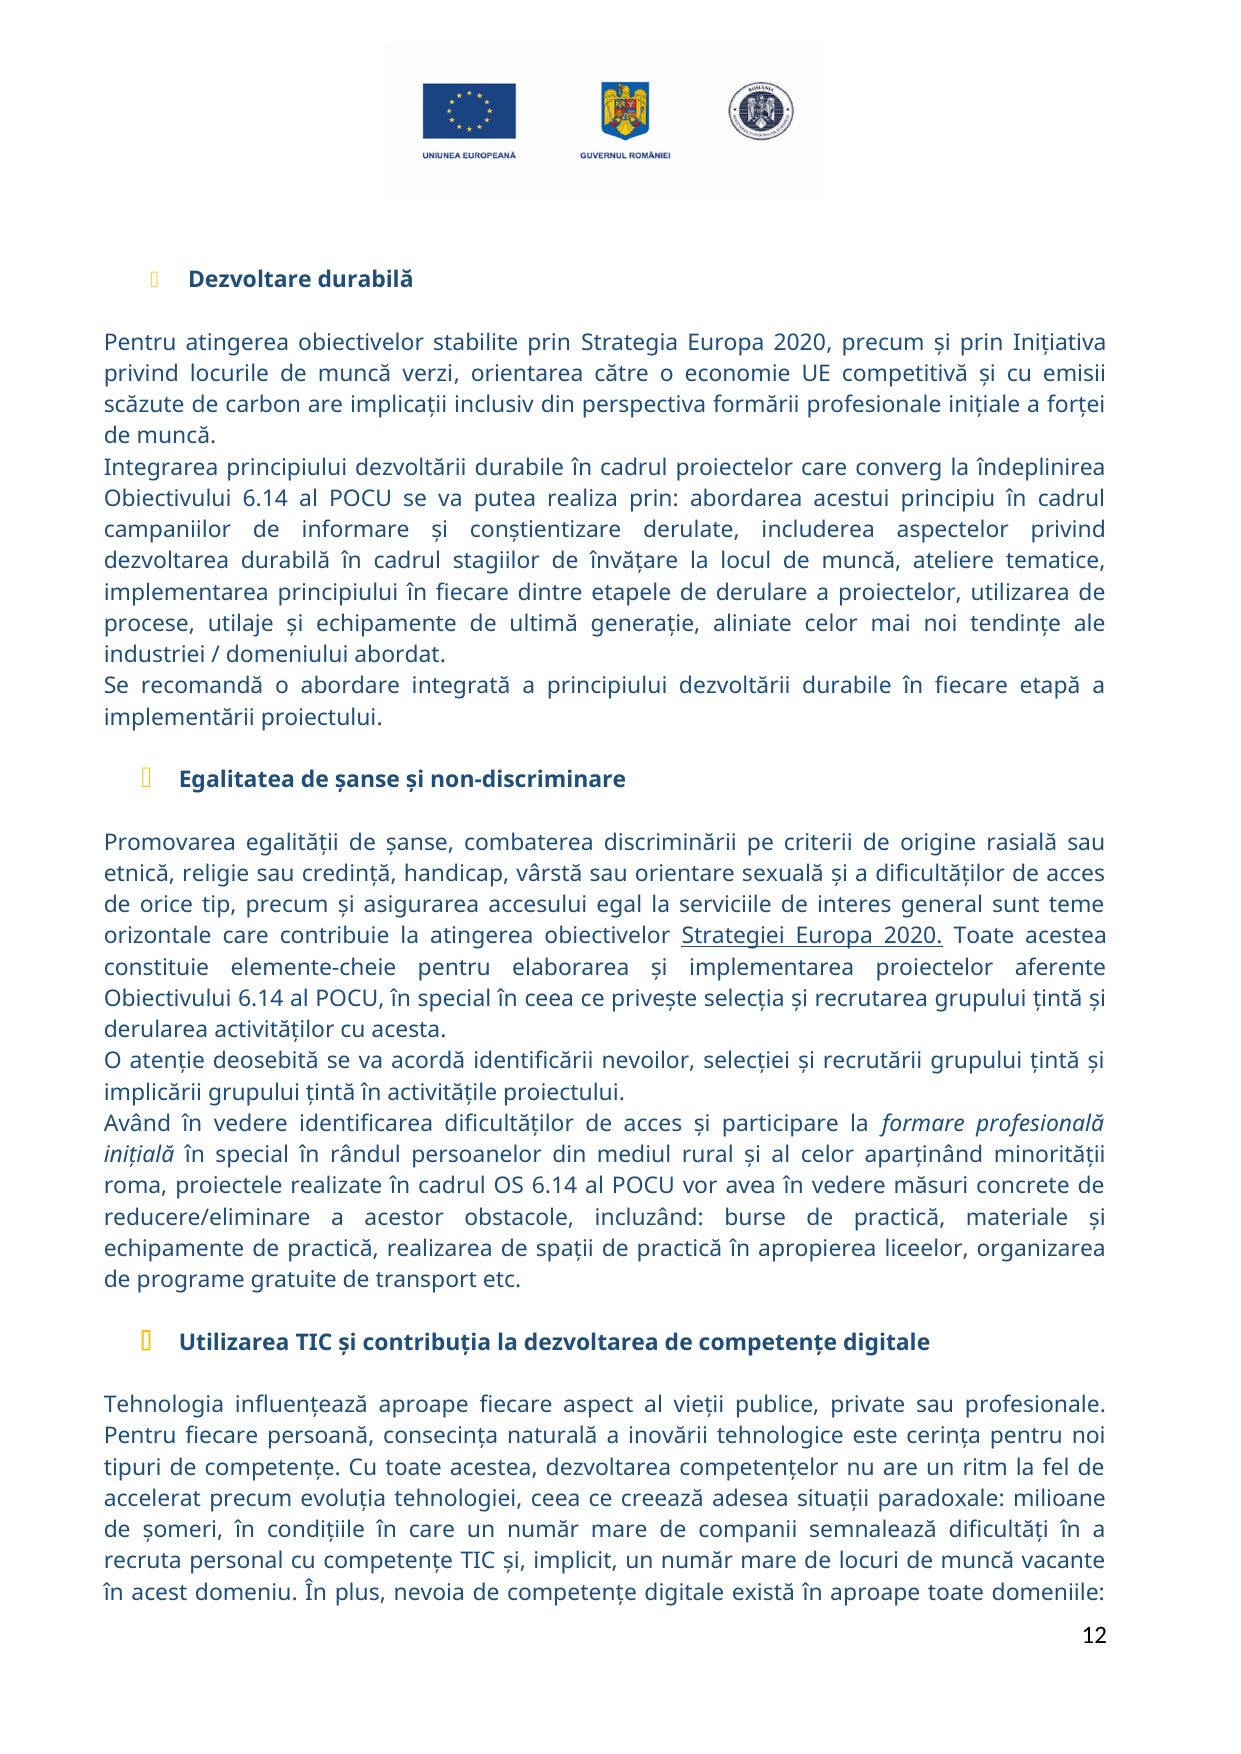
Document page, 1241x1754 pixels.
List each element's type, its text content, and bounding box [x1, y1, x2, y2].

picture [386, 44, 824, 201]
text Promovarea egalității de șanse, combaterea discriminării pe criterii de origine rasială sau etnică, religie sau credință, handicap, vârstă sau orientare sexuală și a dificultăților de acces de orice tip, precum și asigurarea accesului egal la serviciile de interes general sunt teme orizontale care contribuie la atingerea obiectivelor Strategiei Europa 2020. Toate acestea constituie elemente-cheie pentru elaborarea și implementarea proiectelor aferente Obiectivului 6.14 al POCU, în special în ceea ce privește selecția și recrutarea grupului țintă și derularea activităților cu acesta. [103, 826, 1107, 1044]
text Integrarea principiului dezvoltării durabile în cadrul proiectelor care converg la îndeplinirea Obiectivului 6.14 al POCU se va putea realiza prin: abordarea acestui principiu în cadrul campaniilor de informare și conștientizare derulate, includerea aspectelor privind dezvoltarea durabilă în cadrul stagiilor de învățare la locul de muncă, ateliere tematice, implementarea principiului în fiecare dintre etapele de derulare a proiectelor, utilizarea de procese, utilaje și echipamente de ultimă generație, aliniate celor mai noi tendințe ale industriei / domeniului abordat. [103, 451, 1107, 669]
text O atenție deosebită se va acordă identificării nevoilor, selecției și recrutării grupului țintă și implicării grupului țintă în activitățile proiectului. [103, 1044, 1107, 1107]
list Egalitatea de șanse și non-discriminare [141, 763, 1107, 794]
text Pentru atingerea obiectivelor stabilite prin Strategia Europa 2020, precum și prin Inițiativa privind locurile de muncă verzi, orientarea către o economie UE competitivă și cu emisii scăzute de carbon are implicații inclusiv din perspectiva formării profesionale inițiale a forței de muncă. [103, 326, 1107, 451]
text Având în vedere identificarea dificultăților de acces și participare la formare profesională inițială în special în rândul persoanelor din mediul rural și al celor aparținând minorității roma, proiectele realizate în cadrul OS 6.14 al POCU vor avea în vedere măsuri concrete de reducere/eliminare a acestor obstacole, incluzând: burse de practică, materiale și echipamente de practică, realizarea de spații de practică în apropierea liceelor, organizarea de programe gratuite de transport etc. [103, 1107, 1107, 1294]
list Utilizarea TIC și contribuția la dezvoltarea de competențe digitale [141, 1326, 1107, 1357]
text Se recomandă o abordare integrată a principiului dezvoltării durabile în fiecare etapă a implementării proiectului. [103, 669, 1107, 732]
list Dezvoltare durabilă [150, 263, 1107, 294]
